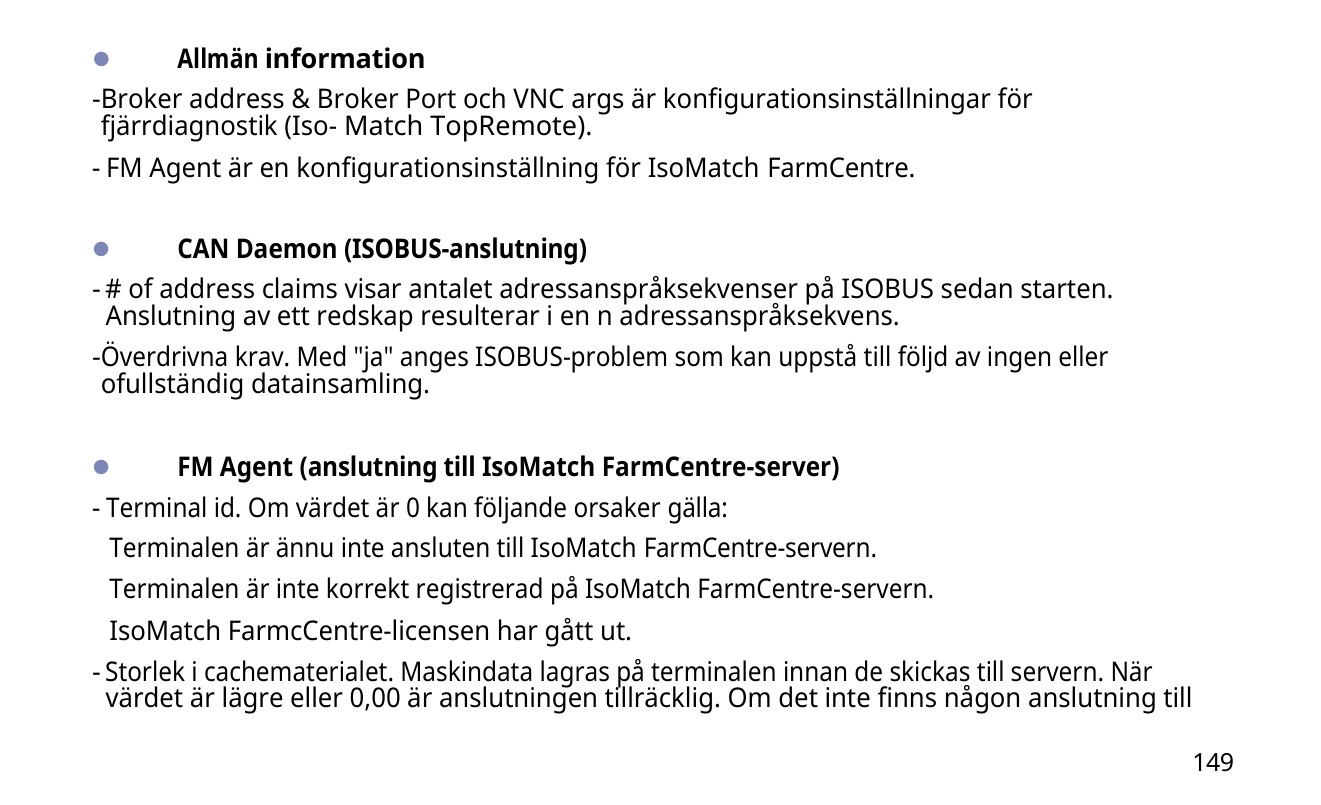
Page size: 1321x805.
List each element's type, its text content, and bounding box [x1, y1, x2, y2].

subtitle FM Agent (anslutning till IsoMatch FarmCentre-server) [92, 447, 1258, 484]
subtitle CAN Daemon (ISOBUS-anslutning) [92, 229, 1258, 266]
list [92, 658, 1223, 716]
list Terminal id. Om värdet är 0 kan följande orsaker gälla: [92, 488, 1258, 525]
list Broker address & Broker Port och VNC args är konfigurationsinställningar för fjärrdiagnostik (Iso- Match TopRemote). [92, 85, 1202, 143]
list Överdrivna krav. Med "ja" anges ISOBUS-problem som kan uppstå till följd av ingen eller ofullständig datainsamling. [92, 344, 1217, 401]
text Terminalen är inte korrekt registrerad på IsoMatch FarmCentre-servern. IsoMatch FarmcCentre-licensen har gått ut. [109, 570, 973, 648]
subtitle Allmän information [92, 39, 1258, 76]
list # of address claims visar antalet adressanspråksekvenser på ISOBUS sedan starten. Anslutning av ett redskap resulterar i en n adressanspråksekvens. [92, 276, 1223, 333]
text Terminalen är ännu inte ansluten till IsoMatch FarmCentre-servern. [109, 529, 1258, 566]
list FM Agent är en konfigurationsinställning för IsoMatch FarmCentre. [92, 148, 1258, 185]
